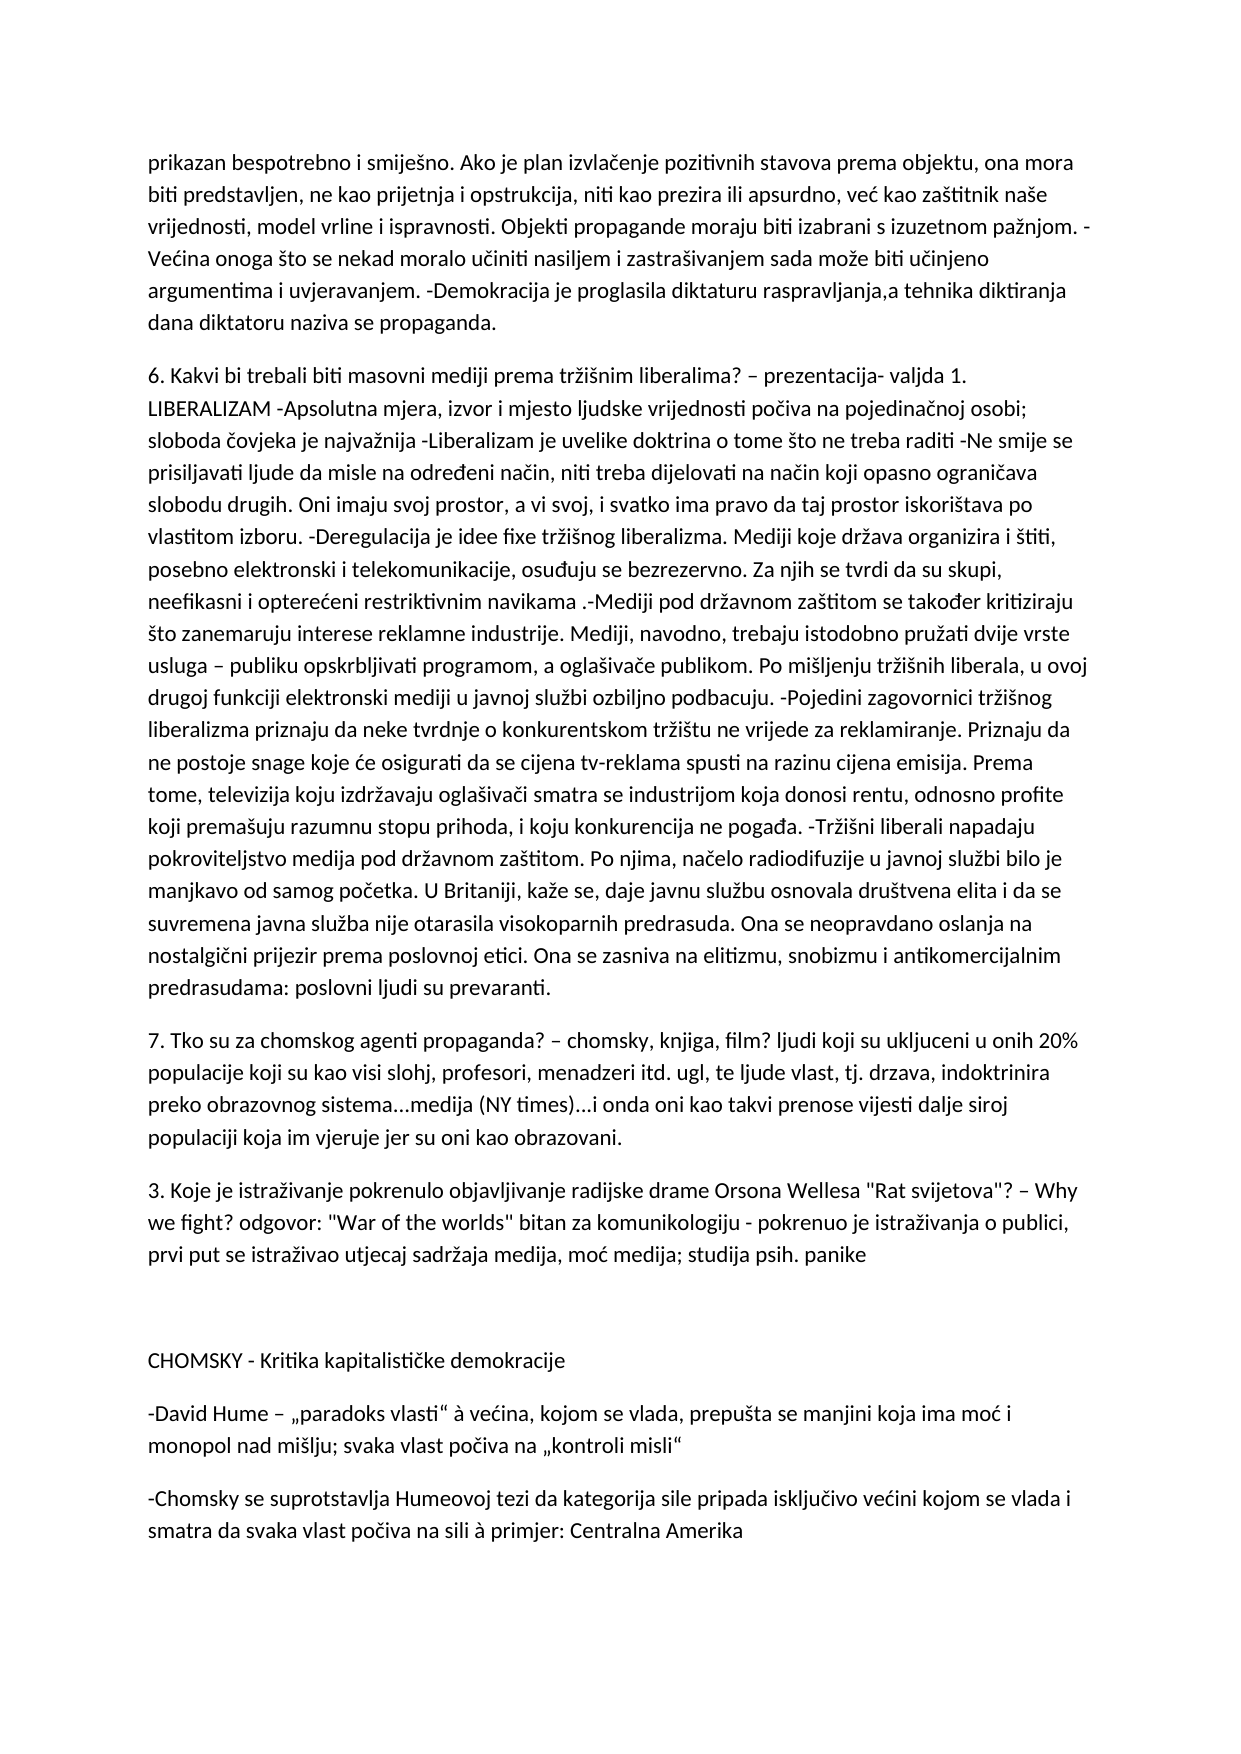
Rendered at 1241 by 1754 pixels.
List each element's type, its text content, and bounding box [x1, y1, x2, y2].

text CHOMSKY - Kritika kapitalističke demokracije [148, 1346, 1093, 1374]
text 7. Tko su za chomskog agenti propaganda? – chomsky, knjiga, film? ljudi koji su ukljuceni u onih 20% populacije koji su kao visi slohj, profesori, menadzeri itd. ugl, te ljude vlast, tj. drzava, indoktrinira preko obrazovnog sistema...medija (NY times)...i onda oni kao takvi prenose vijesti dalje siroj populaciji koja im vjeruje jer su oni kao obrazovani. [148, 1026, 1093, 1151]
text 3. Koje je istraživanje pokrenulo objavljivanje radijske drame Orsona Wellesa "Rat svijetova"? – Why we fight? odgovor: "War of the worlds" bitan za komunikologiju - pokrenuo je istraživanja o publici, prvi put se istraživao utjecaj sadržaja medija, moć medija; studija psih. panike [148, 1176, 1093, 1268]
text 6. Kakvi bi trebali biti masovni mediji prema tržišnim liberalima? – prezentacija- valjda 1. LIBERALIZAM -Apsolutna mjera, izvor i mjesto ljudske vrijednosti počiva na pojedinačnoj osobi; sloboda čovjeka je najvažnija -Liberalizam je uvelike doktrina o tome što ne treba raditi -Ne smije se prisiljavati ljude da misle na određeni način, niti treba dijelovati na način koji opasno ograničava slobodu drugih. Oni imaju svoj prostor, a vi svoj, i svatko ima pravo da taj prostor iskorištava po vlastitom izboru. -Deregulacija je idee fixe tržišnog liberalizma. Mediji koje država organizira i štiti, posebno elektronski i telekomunikacije, osuđuju se bezrezervno. Za njih se tvrdi da su skupi, neefikasni i opterećeni restriktivnim navikama .-Mediji pod državnom zaštitom se također kritiziraju što zanemaruju interese reklamne industrije. Mediji, navodno, trebaju istodobno pružati dvije vrste usluga – publiku opskrbljivati programom, a oglašivače publikom. Po mišljenju tržišnih liberala, u ovoj drugoj funkciji elektronski mediji u javnoj službi ozbiljno podbacuju. -Pojedini zagovornici tržišnog liberalizma priznaju da neke tvrdnje o konkurentskom tržištu ne vrijede za reklamiranje. Priznaju da ne postoje snage koje će osigurati da se cijena tv-reklama spusti na razinu cijena emisija. Prema tome, televizija koju izdržavaju oglašivači smatra se industrijom koja donosi rentu, odnosno profite koji premašuju razumnu stopu prihoda, i koju konkurencija ne pogađa. -Tržišni liberali napadaju pokroviteljstvo medija pod državnom zaštitom. Po njima, načelo radiodifuzije u javnoj službi bilo je manjkavo od samog početka. U Britaniji, kaže se, daje javnu službu osnovala društvena elita i da se suvremena javna služba nije otarasila visokoparnih predrasuda. Ona se neopravdano oslanja na nostalgični prijezir prema poslovnoj etici. Ona se zasniva na elitizmu, snobizmu i antikomercijalnim predrasudama: poslovni ljudi su prevaranti. [148, 362, 1093, 1001]
text -David Hume – „paradoks vlasti“ à većina, kojom se vlada, prepušta se manjini koja ima moć i monopol nad mišlju; svaka vlast počiva na „kontroli misli“ [148, 1399, 1093, 1459]
text -Chomsky se suprotstavlja Humeovoj tezi da kategorija sile pripada isključivo većini kojom se vlada i smatra da svaka vlast počiva na sili à primjer: Centralna Amerika [148, 1484, 1093, 1544]
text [148, 148, 1093, 337]
